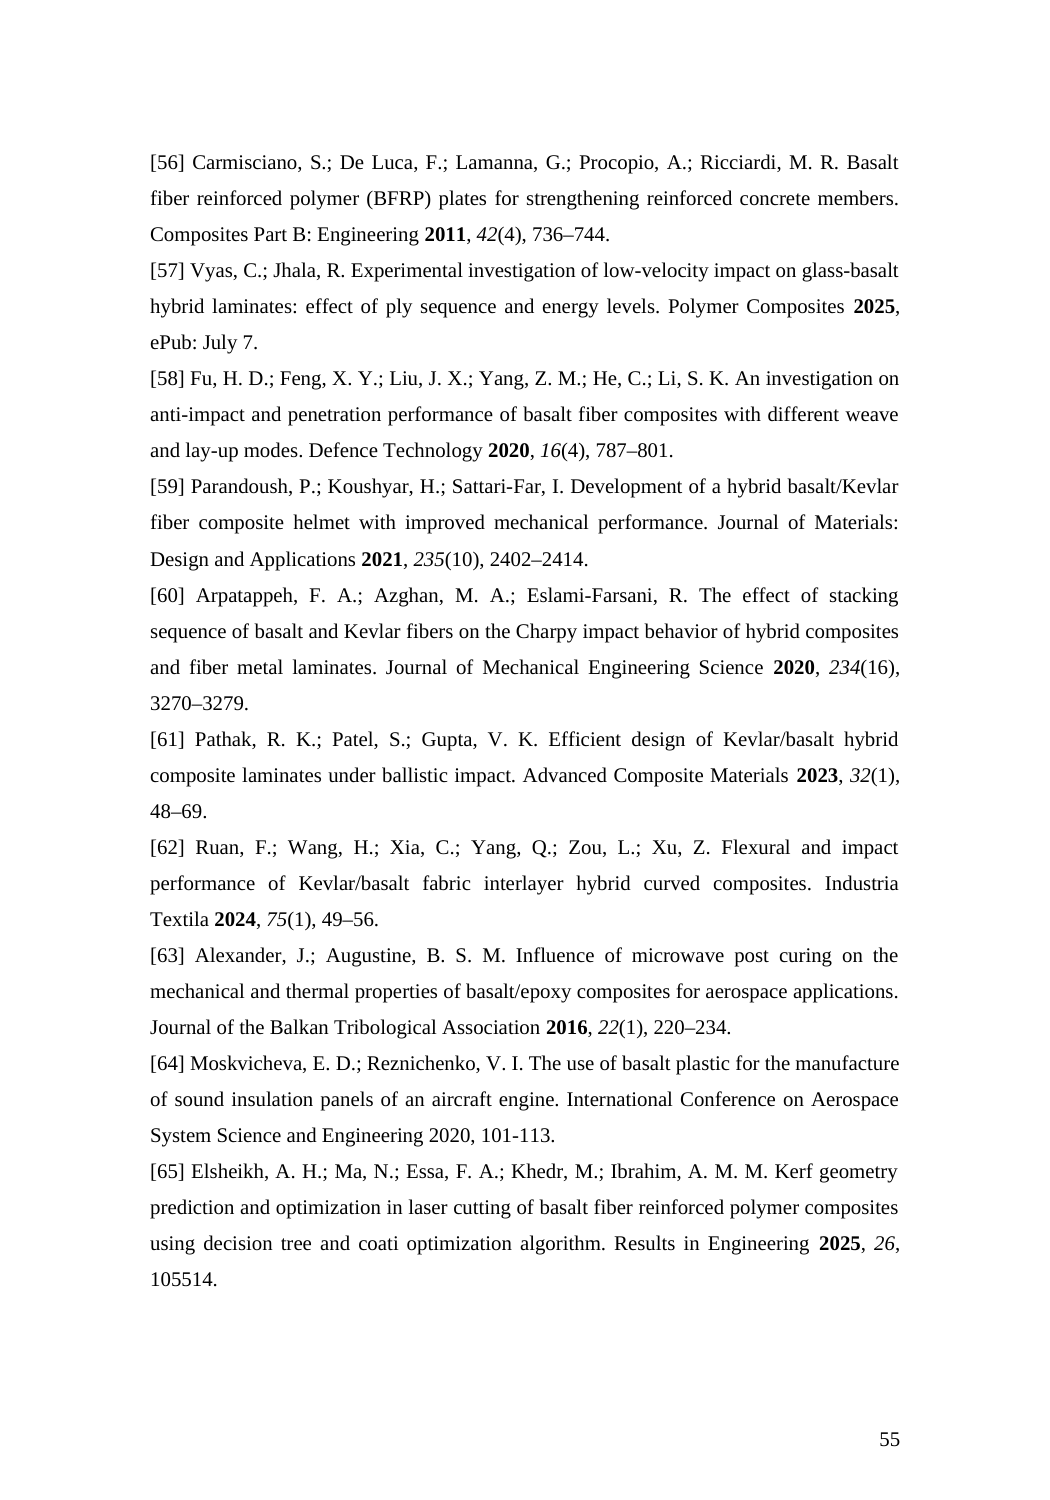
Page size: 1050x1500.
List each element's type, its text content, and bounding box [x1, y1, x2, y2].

text [57] Vyas, C.; Jhala, R. Experimental investigation of low‐velocity impact on glass‐basalt hybrid laminates: effect of ply sequence and energy levels. Polymer Composites 2025, ePub: July 7. [150, 258, 900, 354]
text [64] Moskvicheva, E. D.; Reznichenko, V. I. The use of basalt plastic for the manufacture of sound insulation panels of an aircraft engine. International Conference on Aerospace System Science and Engineering 2020, 101-113. [150, 1051, 900, 1147]
text [61] Pathak, R. K.; Patel, S.; Gupta, V. K. Efficient design of Kevlar/basalt hybrid composite laminates under ballistic impact. Advanced Composite Materials 2023, 32(1), 48–69. [150, 727, 900, 823]
text [65] Elsheikh, A. H.; Ma, N.; Essa, F. A.; Khedr, M.; Ibrahim, A. M. M. Kerf geometry prediction and optimization in laser cutting of basalt fiber reinforced polymer composites using decision tree and coati optimization algorithm. Results in Engineering 2025, 26, 105514. [150, 1159, 900, 1291]
text [60] Arpatappeh, F. A.; Azghan, M. A.; Eslami-Farsani, R. The effect of stacking sequence of basalt and Kevlar fibers on the Charpy impact behavior of hybrid composites and fiber metal laminates. Journal of Mechanical Engineering Science 2020, 234(16), 3270–3279. [150, 582, 900, 715]
text [59] Parandoush, P.; Koushyar, H.; Sattari-Far, I. Development of a hybrid basalt/Kevlar fiber composite helmet with improved mechanical performance. Journal of Materials: Design and Applications 2021, 235(10), 2402–2414. [150, 474, 900, 571]
text [56] Carmisciano, S.; De Luca, F.; Lamanna, G.; Procopio, A.; Ricciardi, M. R. Basalt fiber reinforced polymer (BFRP) plates for strengthening reinforced concrete members. Composites Part B: Engineering 2011, 42(4), 736–744. [150, 150, 900, 246]
text [63] Alexander, J.; Augustine, B. S. M. Influence of microwave post curing on the mechanical and thermal properties of basalt/epoxy composites for aerospace applications. Journal of the Balkan Tribological Association 2016, 22(1), 220–234. [150, 943, 900, 1039]
text [62] Ruan, F.; Wang, H.; Xia, C.; Yang, Q.; Zou, L.; Xu, Z. Flexural and impact performance of Kevlar/basalt fabric interlayer hybrid curved composites. Industria Textila 2024, 75(1), 49–56. [150, 835, 900, 931]
text [58] Fu, H. D.; Feng, X. Y.; Liu, J. X.; Yang, Z. M.; He, C.; Li, S. K. An investigation on anti-impact and penetration performance of basalt fiber composites with different weave and lay-up modes. Defence Technology 2020, 16(4), 787–801. [150, 366, 900, 462]
